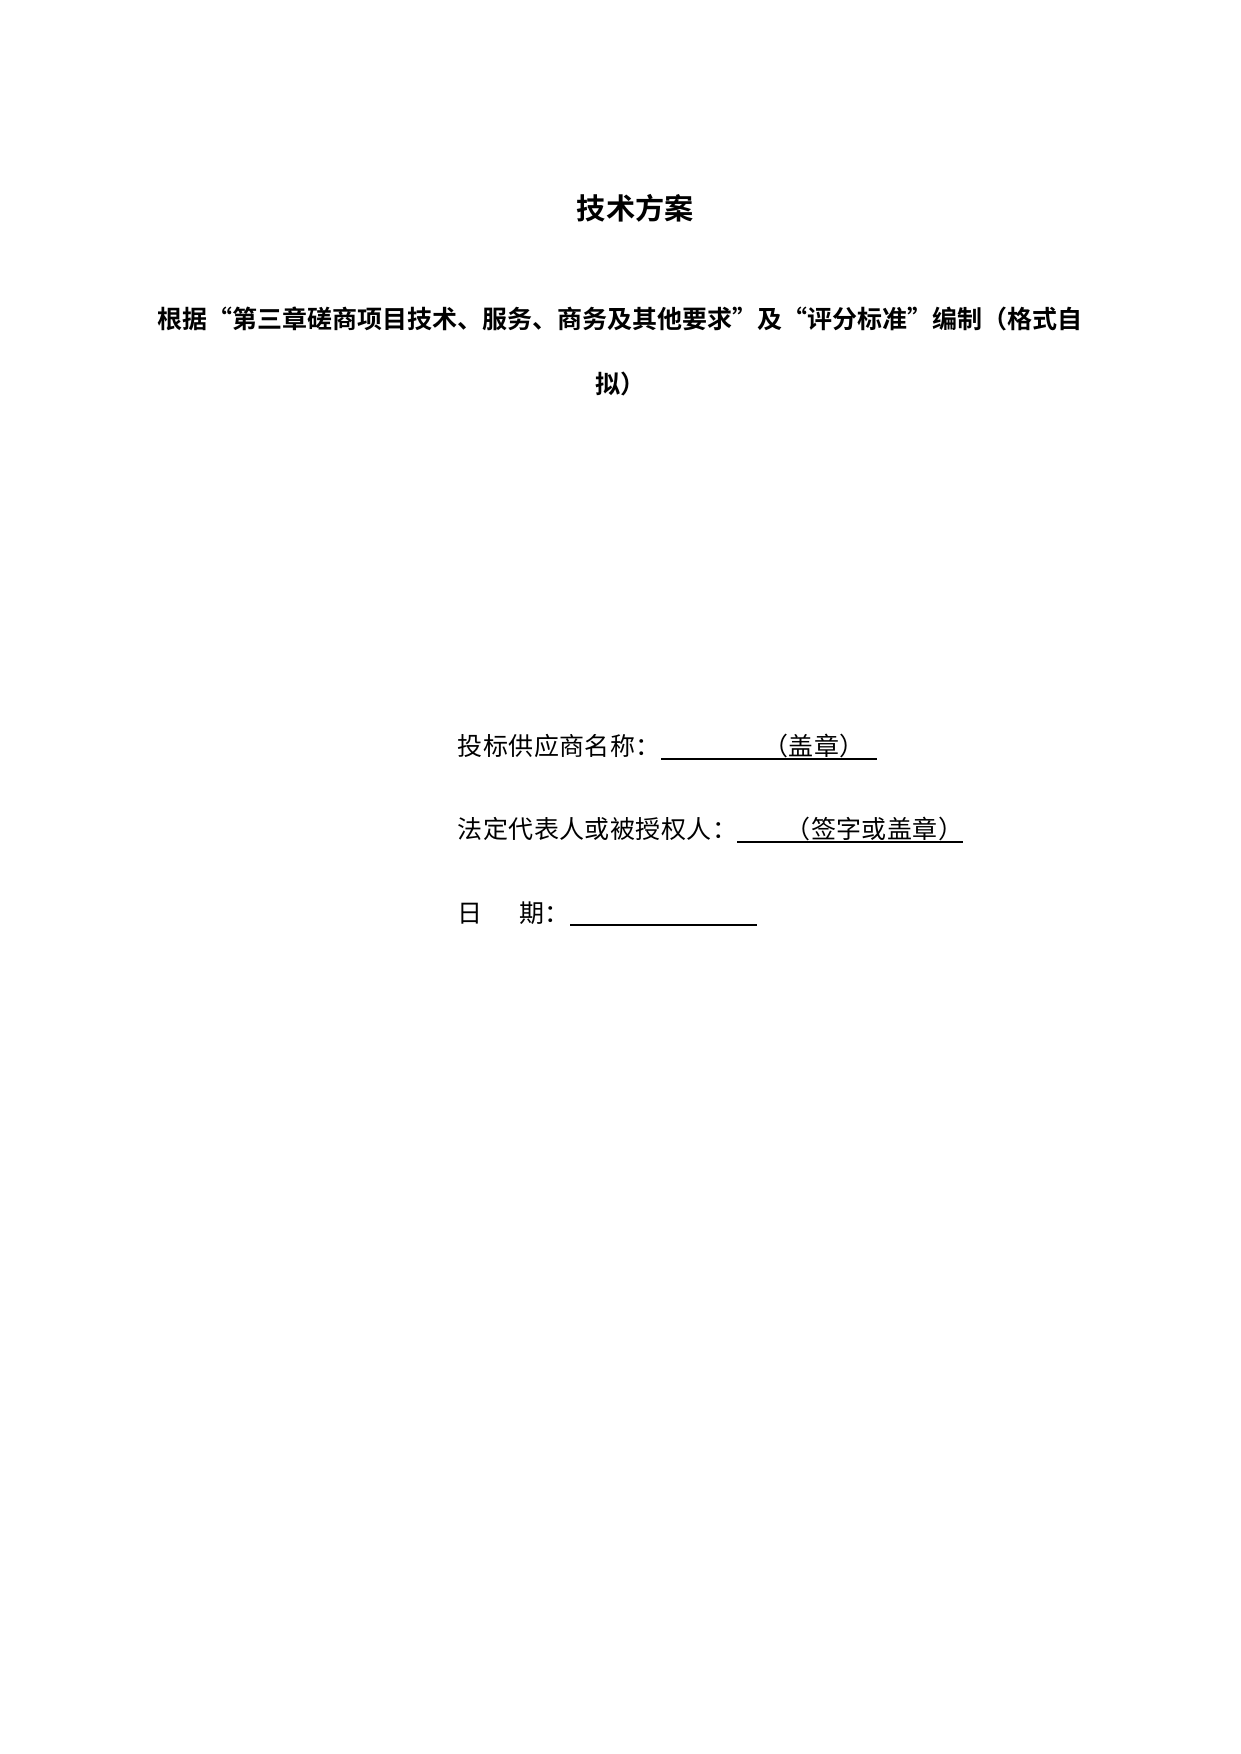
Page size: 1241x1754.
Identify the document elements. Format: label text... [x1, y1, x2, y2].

text 日 期： [148, 879, 1093, 944]
text 根据“第三章磋商项目技术、服务、商务及其他要求”及“评分标准”编制（格式自拟） [148, 286, 1093, 416]
subtitle 技术方案 [177, 174, 1093, 239]
text 法定代表人或被授权人： （签字或盖章） [148, 796, 1093, 861]
text 投标供应商名称： （盖章） [148, 712, 1093, 777]
